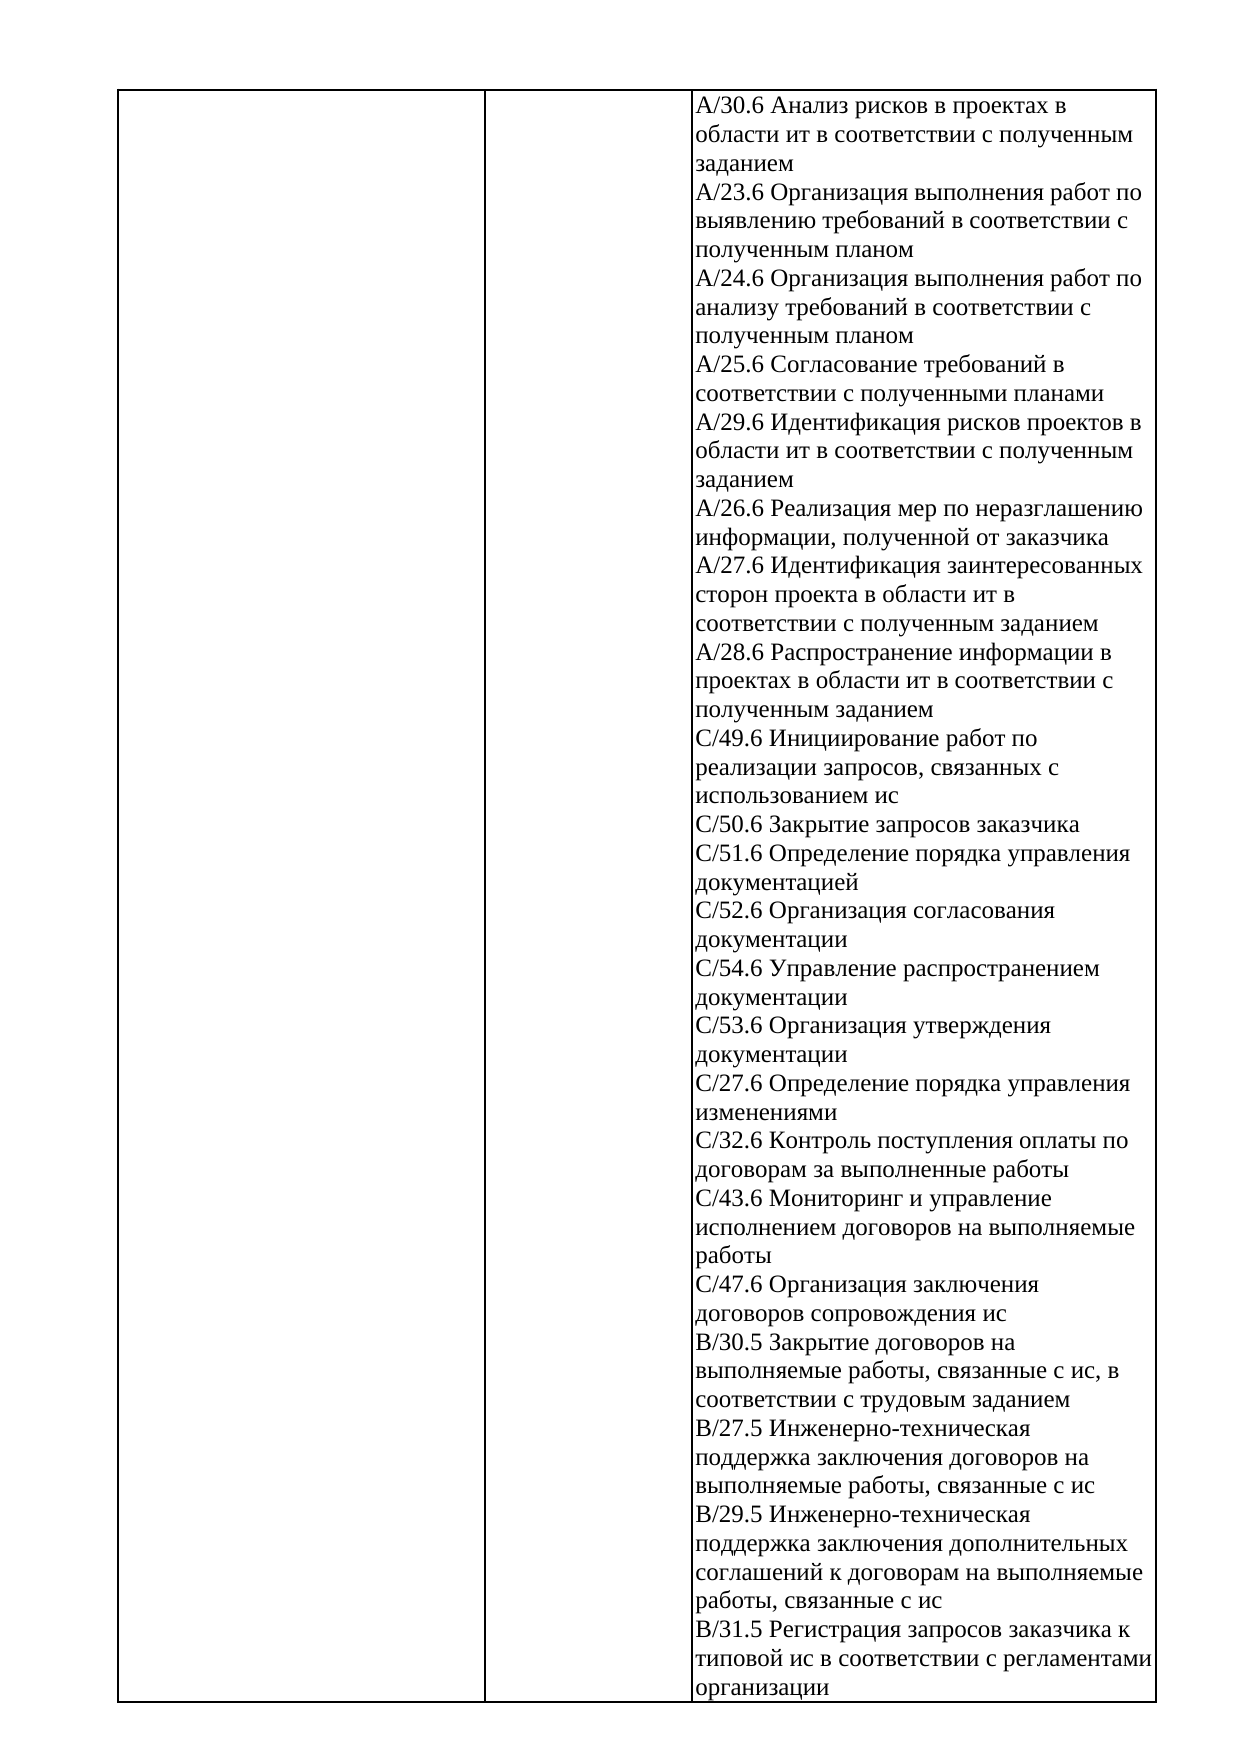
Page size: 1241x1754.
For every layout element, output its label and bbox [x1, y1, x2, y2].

table_cell [486, 91, 691, 1701]
table_cell [119, 91, 484, 1701]
table_cell [693, 91, 1155, 1701]
